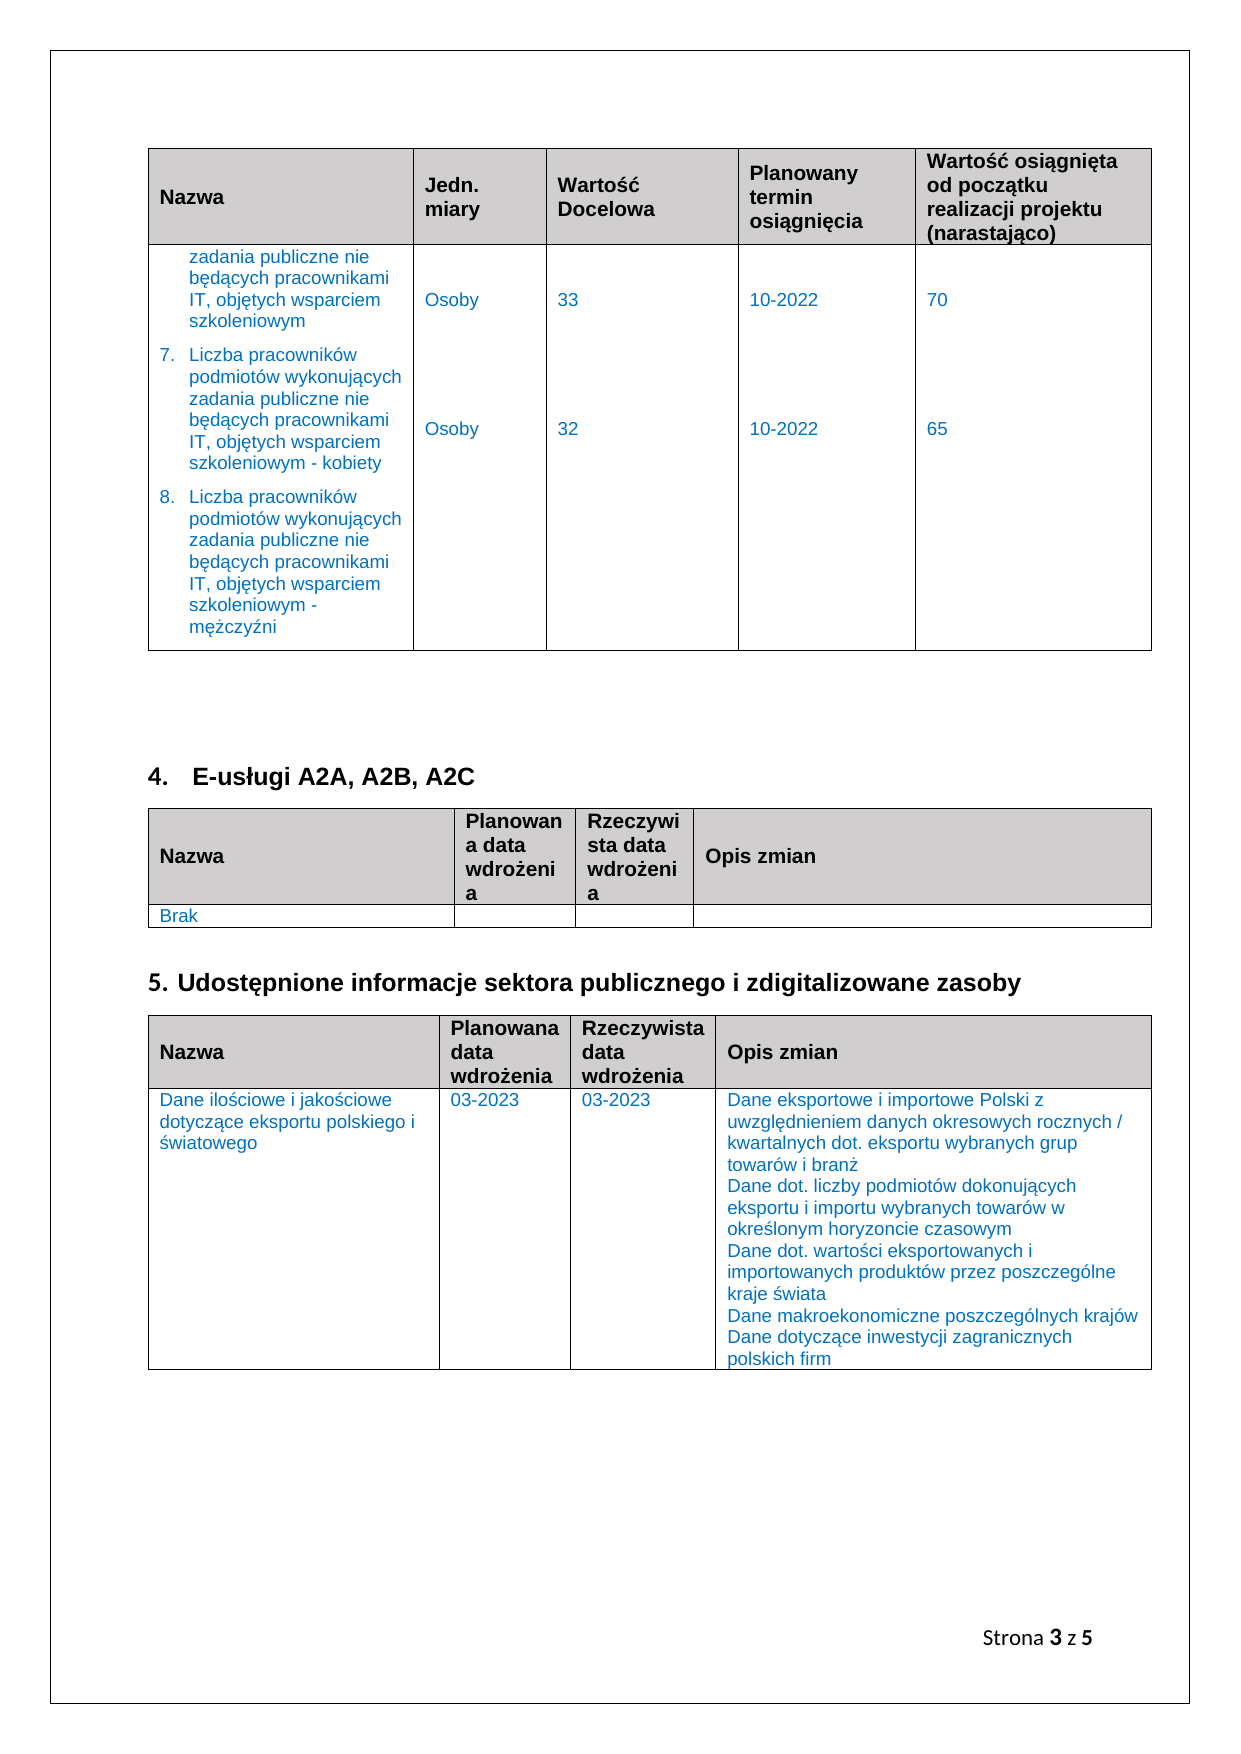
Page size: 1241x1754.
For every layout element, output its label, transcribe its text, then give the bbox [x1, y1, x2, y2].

table_header Opis zmian [716, 1016, 1151, 1088]
table_cell Dane ilościowe i jakościowe dotyczące eksportu polskiego i światowego [149, 1089, 439, 1369]
table_header Rzeczywista data wdrożenia [576, 809, 693, 904]
table_cell [576, 905, 693, 927]
table_header Rzeczywista data wdrożenia [571, 1016, 715, 1088]
table_cell 03-2023 [440, 1089, 570, 1369]
table_header Nazwa [149, 809, 454, 904]
table_header Planowana data wdrożenia [440, 1016, 570, 1088]
table_header Opis zmian [694, 809, 1151, 904]
subtitle Udostępnione informacje sektora publicznego i zdigitalizowane zasoby [148, 965, 1093, 998]
table_cell [694, 905, 1151, 927]
table_cell 03-2023 [571, 1089, 715, 1369]
table_header Nazwa [149, 149, 413, 244]
table_header Nazwa [149, 1016, 439, 1088]
table_cell Dane eksportowe i importowe Polski z uwzględnieniem danych okresowych rocznych / kwartalnych dot. eksportu wybranych grup towarów i branż Dane dot. liczby podmiotów dokonujących eksportu i importu wybranych towarów w określonym horyzoncie czasowym Dane dot. wartości eksportowanych i importowanych produktów przez poszczególne kraje świata Dane makroekonomiczne poszczególnych krajów Dane dotyczące inwestycji zagranicznych polskich firm [716, 1089, 1151, 1369]
subtitle E-usługi A2A, A2B, A2C [148, 759, 1093, 792]
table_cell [414, 245, 546, 649]
table_cell 1 1 2 1 1 135 70 65 [916, 245, 1151, 649]
table_header Planowana data wdrożenia [455, 809, 575, 904]
table_header Wartość Docelowa [547, 149, 738, 244]
table_header Planowany termin osiągnięcia [739, 149, 915, 244]
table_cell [149, 245, 413, 649]
table_header Jedn. miary [414, 149, 546, 244]
table_cell [455, 905, 575, 927]
table_cell 1 1 2 1 1 65 33 32 [547, 245, 738, 649]
table_header Wartość osiągnięta od początku realizacji projektu (narastająco) [916, 149, 1151, 244]
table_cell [739, 245, 915, 649]
table_cell Brak [149, 905, 454, 927]
